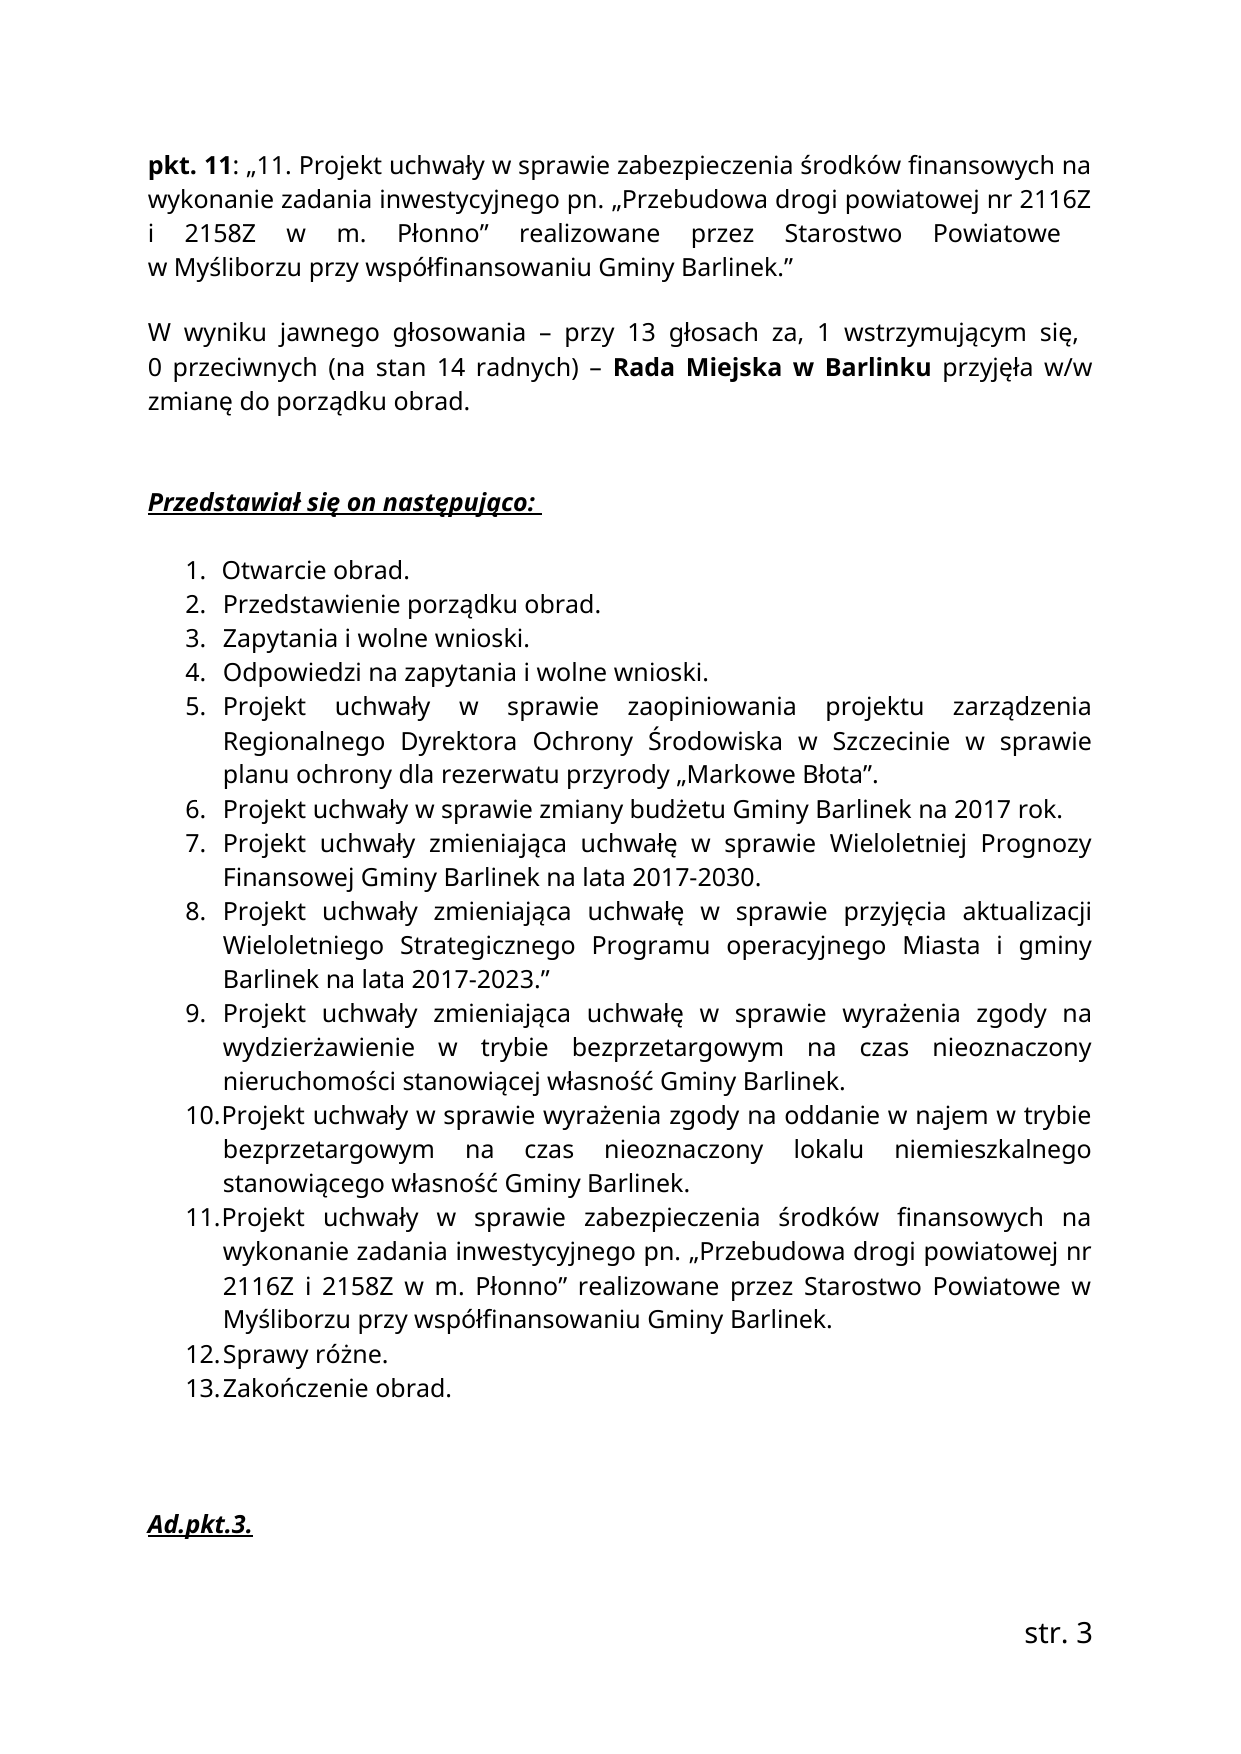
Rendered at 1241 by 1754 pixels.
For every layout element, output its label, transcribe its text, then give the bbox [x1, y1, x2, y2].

list Otwarcie obrad. [162, 553, 1093, 587]
list Przedstawienie porządku obrad. [185, 587, 1093, 621]
list Projekt uchwały w sprawie zmiany budżetu Gminy Barlinek na 2017 rok. [185, 791, 1093, 825]
list Projekt uchwały w sprawie zaopiniowania projektu zarządzenia Regionalnego Dyrektora Ochrony Środowiska w Szczecinie w sprawie planu ochrony dla rezerwatu przyrody „Markowe Błota”. [185, 689, 1093, 791]
list Zapytania i wolne wnioski. [185, 621, 1093, 655]
list Projekt uchwały w sprawie zabezpieczenia środków finansowych na wykonanie zadania inwestycyjnego pn. „Przebudowa drogi powiatowej nr 2116Z i 2158Z w m. Płonno” realizowane przez Starostwo Powiatowe w Myśliborzu przy współfinansowaniu Gminy Barlinek. [185, 1200, 1093, 1336]
list Zakończenie obrad. [185, 1370, 1093, 1404]
list Projekt uchwały zmieniająca uchwałę w sprawie Wieloletniej Prognozy Finansowej Gminy Barlinek na lata 2017-2030. [185, 825, 1093, 893]
list Sprawy różne. [185, 1336, 1093, 1370]
list Projekt uchwały zmieniająca uchwałę w sprawie przyjęcia aktualizacji Wieloletniego Strategicznego Programu operacyjnego Miasta i gminy Barlinek na lata 2017-2023.” [185, 893, 1093, 996]
list Projekt uchwały w sprawie wyrażenia zgody na oddanie w najem w trybie bezprzetargowym na czas nieoznaczony lokalu niemieszkalnego stanowiącego własność Gminy Barlinek. [185, 1098, 1093, 1200]
list Odpowiedzi na zapytania i wolne wnioski. [185, 655, 1093, 689]
text W wyniku jawnego głosowania – przy 13 głosach za, 1 wstrzymującym się, 0 przeciwnych (na stan 14 radnych) – Rada Miejska w Barlinku przyjęła w/w zmianę do porządku obrad. [148, 315, 1093, 417]
text pkt. 11: „11. Projekt uchwały w sprawie zabezpieczenia środków finansowych na wykonanie zadania inwestycyjnego pn. „Przebudowa drogi powiatowej nr 2116Z i 2158Z w m. Płonno” realizowane przez Starostwo Powiatowe w Myśliborzu przy współfinansowaniu Gminy Barlinek.” [148, 148, 1093, 284]
list Projekt uchwały zmieniająca uchwałę w sprawie wyrażenia zgody na wydzierżawienie w trybie bezprzetargowym na czas nieoznaczony nieruchomości stanowiącej własność Gminy Barlinek. [185, 996, 1093, 1098]
text Ad.pkt.3. [148, 1507, 1093, 1541]
text Przedstawiał się on następująco: [148, 485, 1093, 519]
